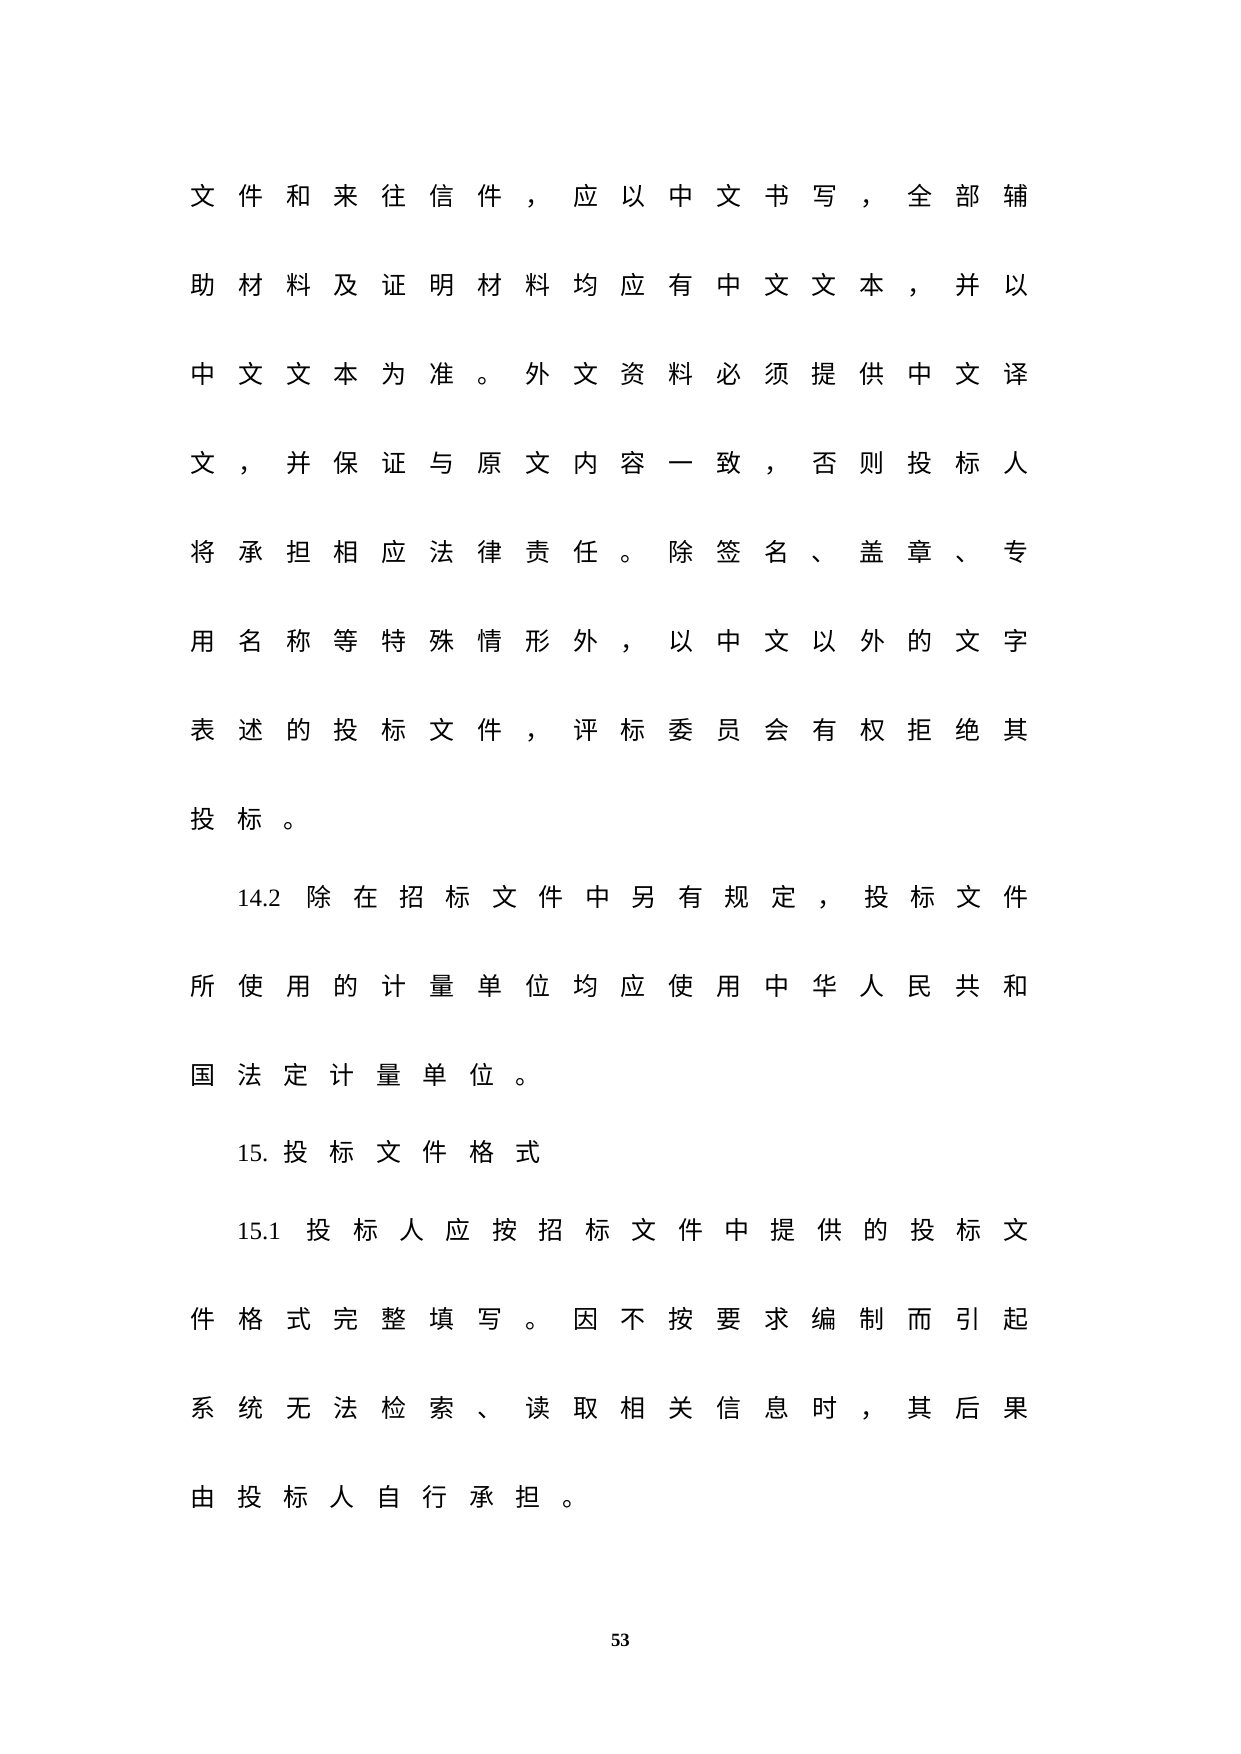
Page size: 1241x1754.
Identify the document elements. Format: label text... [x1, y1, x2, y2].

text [190, 164, 1050, 847]
text 15. 投标文件格式 [190, 1121, 1050, 1180]
text 15.1 投标人应按招标文件中提供的投标文件格式完整填写。因不按要求编制而引起系统无法检索、读取相关信息时，其后果由投标人自行承担。 [190, 1198, 1050, 1525]
text 14.2 除在招标文件中另有规定，投标文件所使用的计量单位均应使用中华人民共和国法定计量单位。 [190, 865, 1050, 1103]
